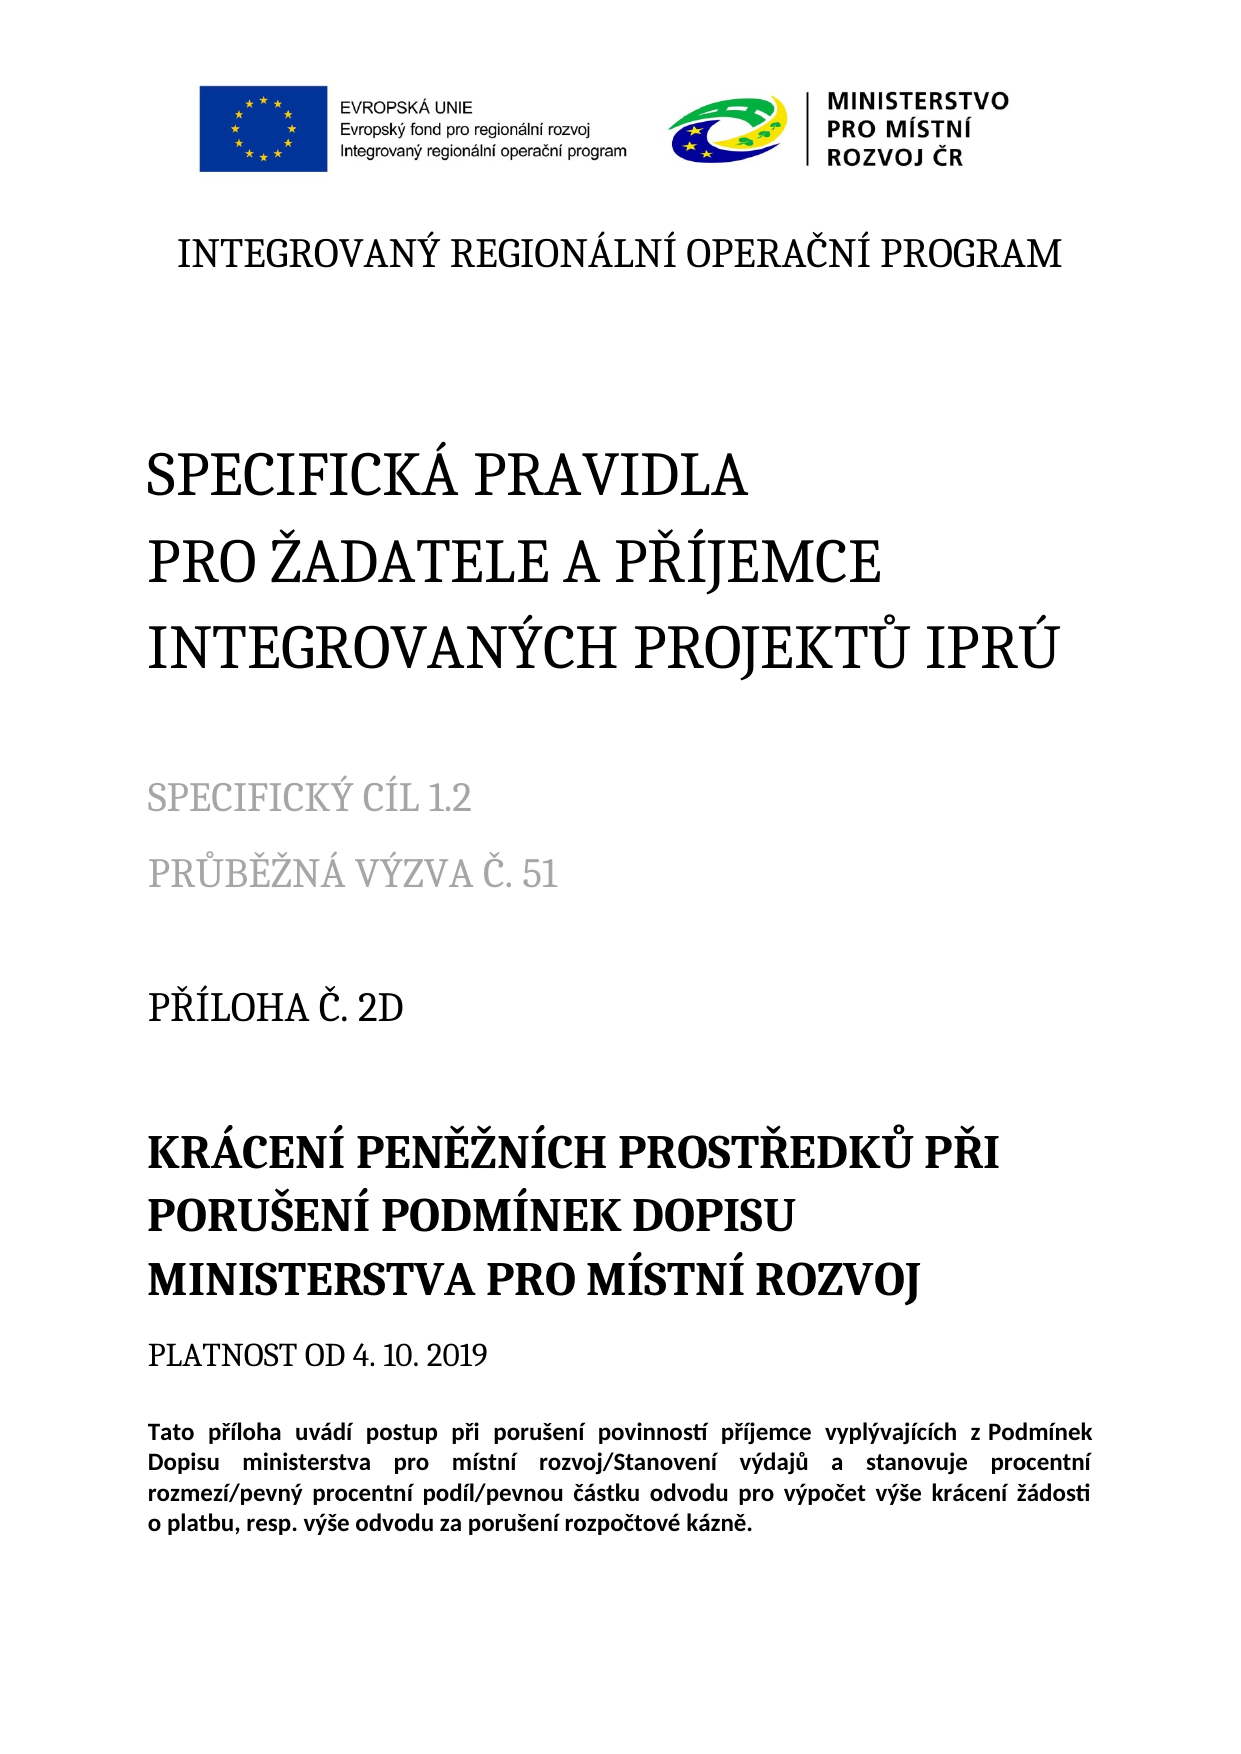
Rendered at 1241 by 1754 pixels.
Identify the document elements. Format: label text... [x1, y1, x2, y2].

text Tato příloha uvádí postup při porušení povinností příjemce vyplývajících z Podmínek Dopisu ministerstva pro místní rozvoj/Stanovení výdajů a stanovuje procentní rozmezí/pevný procentní podíl/pevnou částku odvodu pro výpočet výše krácení žádosti o platbu, resp. výše odvodu za porušení rozpočtové kázně. [148, 1416, 1092, 1538]
text krácení penĚžních prostředků při porušení podmínek dopisu ministerstva pro místní rozvoj [148, 1125, 1092, 1307]
text PŘÍLOHA Č. 2D [148, 984, 1092, 1032]
text PRO ŽADATELE A PŘÍJEMCE integrovaných projektů IPRÚ [148, 526, 1092, 684]
text SPECIFICKÝ CÍL 1.2 [148, 774, 1092, 822]
text INTEGROVANÝ REGIONÁLNÍ OPERAČNÍ PROGRAM [148, 230, 1092, 278]
text PRŮBĚŽNÁ výzva č. 51 [148, 850, 1092, 898]
picture [171, 56, 1036, 200]
text SPECIFICKÁ PRAVIDLA [148, 439, 1092, 511]
text pLATNOST OD 4. 10. 2019 [148, 1336, 1092, 1374]
